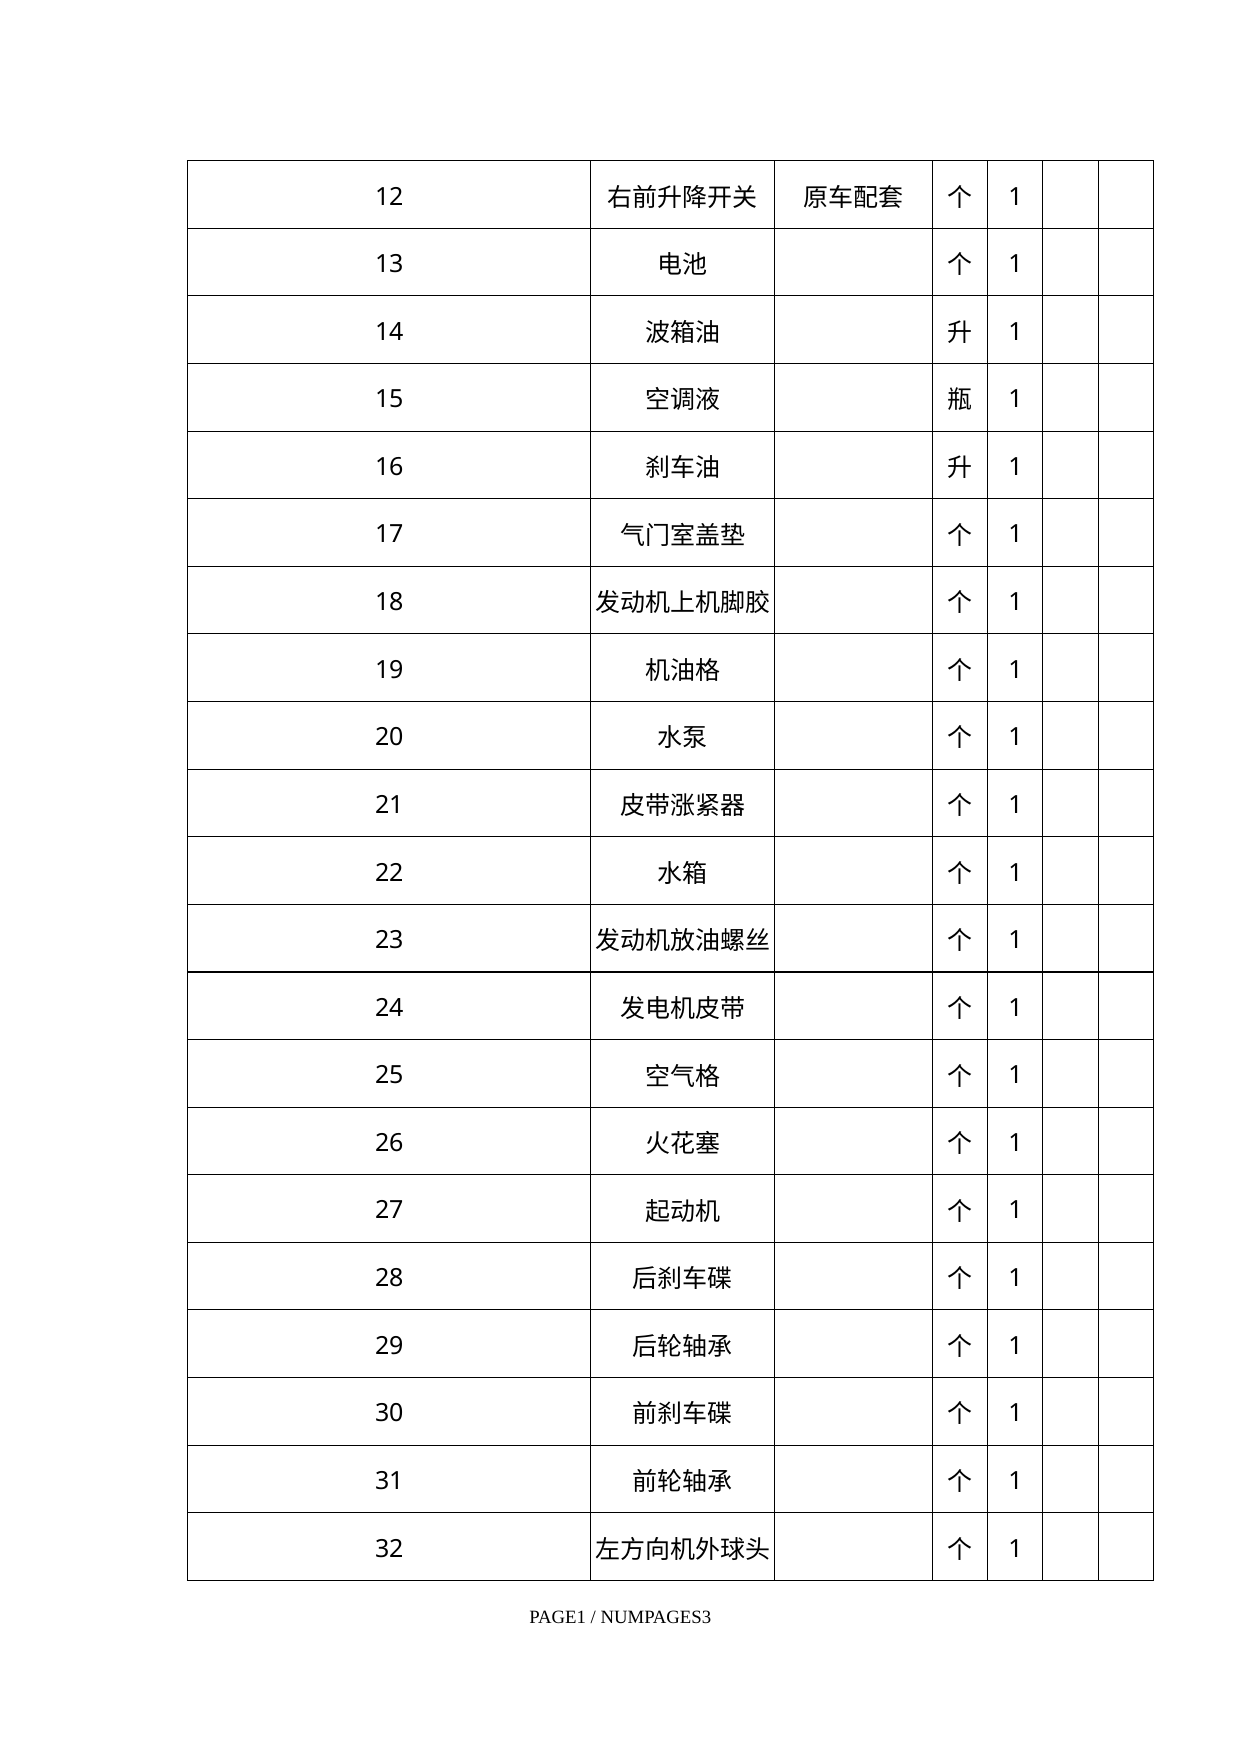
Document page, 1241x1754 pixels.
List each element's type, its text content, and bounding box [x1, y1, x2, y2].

table_cell [775, 1243, 932, 1309]
table_cell [1099, 837, 1153, 904]
table_cell [775, 1378, 932, 1444]
table_cell 1 [988, 1243, 1042, 1309]
table_cell [1043, 432, 1098, 498]
table_cell 25 [188, 1040, 590, 1107]
table_cell 个 [933, 770, 987, 836]
table_cell 1 [988, 364, 1042, 431]
table_cell 个 [933, 1175, 987, 1242]
table_cell 气门室盖垫 [591, 499, 774, 566]
table_cell 26 [188, 1108, 590, 1174]
table_cell 个 [933, 1108, 987, 1174]
table_cell [775, 1513, 932, 1580]
table_cell [1099, 905, 1153, 971]
table_cell 后刹车碟 [591, 1243, 774, 1309]
table_cell [1099, 1243, 1153, 1309]
table_cell 1 [988, 432, 1042, 498]
table_cell [775, 567, 932, 633]
table_cell [775, 905, 932, 971]
table_cell 1 [988, 1040, 1042, 1107]
table_cell 17 [188, 499, 590, 566]
table_cell [1099, 1310, 1153, 1377]
table_cell 发电机皮带 [591, 973, 774, 1039]
table_cell 个 [933, 634, 987, 701]
table_cell 31 [188, 1446, 590, 1512]
table_cell 个 [933, 567, 987, 633]
table_cell 30 [188, 1378, 590, 1444]
table_cell [1043, 905, 1098, 971]
table_cell 个 [933, 1243, 987, 1309]
table_cell [1043, 1175, 1098, 1242]
table_cell 1 [988, 499, 1042, 566]
table_cell [1099, 296, 1153, 363]
table_cell [1043, 567, 1098, 633]
table_cell 水箱 [591, 837, 774, 904]
table_cell 1 [988, 973, 1042, 1039]
table_cell 1 [988, 837, 1042, 904]
table_cell [1099, 1513, 1153, 1580]
table_cell 前轮轴承 [591, 1446, 774, 1512]
table_cell [1043, 634, 1098, 701]
table_cell 个 [933, 702, 987, 768]
table_cell [775, 1108, 932, 1174]
table_cell 个 [933, 1310, 987, 1377]
table_cell [1099, 161, 1153, 228]
table_cell 16 [188, 432, 590, 498]
table_cell 14 [188, 296, 590, 363]
table_cell 1 [988, 1513, 1042, 1580]
table_cell 左方向机外球头 [591, 1513, 774, 1580]
table_cell [1099, 1108, 1153, 1174]
table_cell [775, 634, 932, 701]
table_cell [1043, 1513, 1098, 1580]
table_cell 瓶 [933, 364, 987, 431]
table_cell 28 [188, 1243, 590, 1309]
table_cell 波箱油 [591, 296, 774, 363]
table_cell 升 [933, 296, 987, 363]
table_cell [1043, 1108, 1098, 1174]
table_cell [775, 229, 932, 295]
table_cell 29 [188, 1310, 590, 1377]
table_cell 22 [188, 837, 590, 904]
table_cell 1 [988, 702, 1042, 768]
table_cell [1043, 1446, 1098, 1512]
table_cell 升 [933, 432, 987, 498]
table_cell [1099, 634, 1153, 701]
table_cell 个 [933, 161, 987, 228]
table_cell [775, 432, 932, 498]
table_cell 个 [933, 1513, 987, 1580]
table_cell 空气格 [591, 1040, 774, 1107]
table_cell 起动机 [591, 1175, 774, 1242]
table_cell 1 [988, 1378, 1042, 1444]
table_cell [1043, 837, 1098, 904]
table_cell 12 [188, 161, 590, 228]
table_cell 1 [988, 905, 1042, 971]
table_cell 前刹车碟 [591, 1378, 774, 1444]
table_cell 个 [933, 973, 987, 1039]
table_cell [775, 973, 932, 1039]
table_cell [775, 1310, 932, 1377]
table_cell [1043, 1310, 1098, 1377]
table_cell [1099, 229, 1153, 295]
table_cell [1043, 973, 1098, 1039]
table_cell 1 [988, 229, 1042, 295]
table_cell [1099, 770, 1153, 836]
table_cell 发动机放油螺丝 [591, 905, 774, 971]
table_cell 右前升降开关 [591, 161, 774, 228]
table_cell [775, 1446, 932, 1512]
table_cell [775, 499, 932, 566]
table_cell 21 [188, 770, 590, 836]
table_cell 23 [188, 905, 590, 971]
table_cell [775, 837, 932, 904]
table_cell 18 [188, 567, 590, 633]
table_cell 水泵 [591, 702, 774, 768]
table_cell [1043, 364, 1098, 431]
table_cell [1043, 1040, 1098, 1107]
table_cell 机油格 [591, 634, 774, 701]
table_cell 1 [988, 161, 1042, 228]
table_cell [775, 1040, 932, 1107]
table_cell 刹车油 [591, 432, 774, 498]
table_cell [1099, 364, 1153, 431]
table_cell 个 [933, 229, 987, 295]
table_cell 20 [188, 702, 590, 768]
table_cell [1099, 499, 1153, 566]
table_cell 个 [933, 1040, 987, 1107]
table_cell 1 [988, 296, 1042, 363]
table_cell 空调液 [591, 364, 774, 431]
table_cell [775, 364, 932, 431]
table_cell [1043, 702, 1098, 768]
table_cell [1043, 296, 1098, 363]
table_cell 皮带涨紧器 [591, 770, 774, 836]
table_cell [775, 296, 932, 363]
table_cell 火花塞 [591, 1108, 774, 1174]
table_cell 后轮轴承 [591, 1310, 774, 1377]
table_cell [1043, 161, 1098, 228]
table_cell 1 [988, 567, 1042, 633]
table_cell [1043, 1378, 1098, 1444]
table_cell 24 [188, 973, 590, 1039]
table_cell 个 [933, 1378, 987, 1444]
table_cell [1099, 567, 1153, 633]
table_cell [775, 770, 932, 836]
table_cell 1 [988, 1108, 1042, 1174]
table_cell 19 [188, 634, 590, 701]
table_cell 1 [988, 1310, 1042, 1377]
table_cell 个 [933, 1446, 987, 1512]
table_cell 发动机上机脚胶 [591, 567, 774, 633]
table_cell [1043, 499, 1098, 566]
table_cell [1099, 1446, 1153, 1512]
table_cell 电池 [591, 229, 774, 295]
table_cell 1 [988, 770, 1042, 836]
table_cell [1099, 1175, 1153, 1242]
table_cell 15 [188, 364, 590, 431]
table_cell 1 [988, 1175, 1042, 1242]
table_cell 13 [188, 229, 590, 295]
table_cell [1043, 229, 1098, 295]
table_cell [1099, 1378, 1153, 1444]
table_cell 32 [188, 1513, 590, 1580]
table_cell [1099, 702, 1153, 768]
table_cell [1099, 1040, 1153, 1107]
table_cell [1043, 1243, 1098, 1309]
table_cell 个 [933, 837, 987, 904]
table_cell [775, 702, 932, 768]
table_cell 原车配套 [775, 161, 932, 228]
table_cell 27 [188, 1175, 590, 1242]
table_cell 个 [933, 905, 987, 971]
table_cell [1099, 973, 1153, 1039]
table_cell 1 [988, 1446, 1042, 1512]
table_cell 个 [933, 499, 987, 566]
table_cell [775, 1175, 932, 1242]
table_cell 1 [988, 634, 1042, 701]
table_cell [1043, 770, 1098, 836]
table_cell [1099, 432, 1153, 498]
